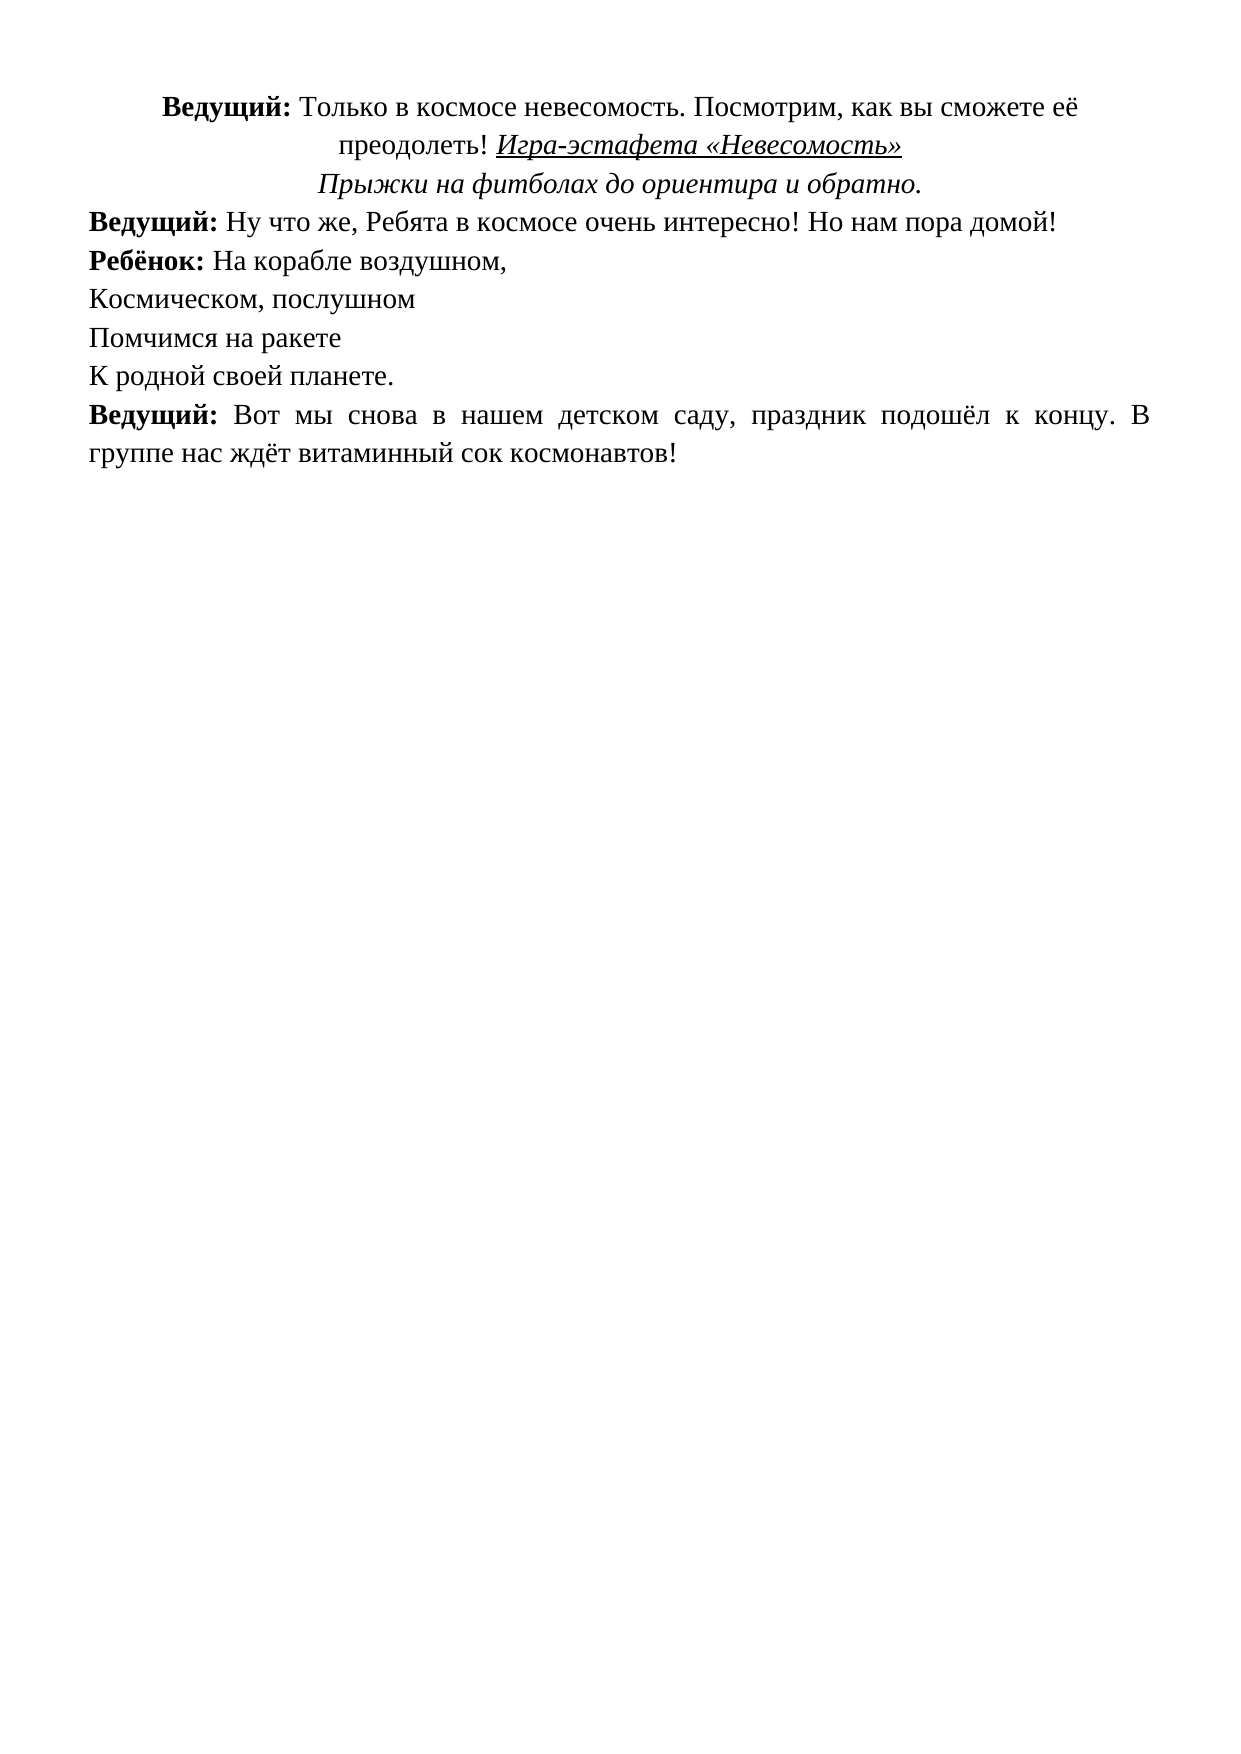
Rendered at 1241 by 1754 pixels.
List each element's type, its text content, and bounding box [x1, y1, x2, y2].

text Ведущий: Только в космосе невесомость. Посмотрим, как вы сможете её преодолеть! Игра-эстафета «Невесомость» [89, 89, 1152, 161]
text Помчимся на ракете [89, 320, 1152, 353]
text Ведущий: Вот мы снова в нашем детском саду, праздник подошёл к концу. В группе нас ждёт витаминный сок космонавтов! [89, 397, 1152, 469]
text Ребёнок: На корабле воздушном, [89, 243, 1152, 276]
text Космическом, послушном [89, 281, 1152, 315]
text Прыжки на фитболах до ориентира и обратно. [89, 166, 1152, 199]
text Ведущий: Ну что же, Ребята в космосе очень интересно! Но нам пора домой! [89, 204, 1152, 238]
text К родной своей планете. [89, 358, 1152, 392]
